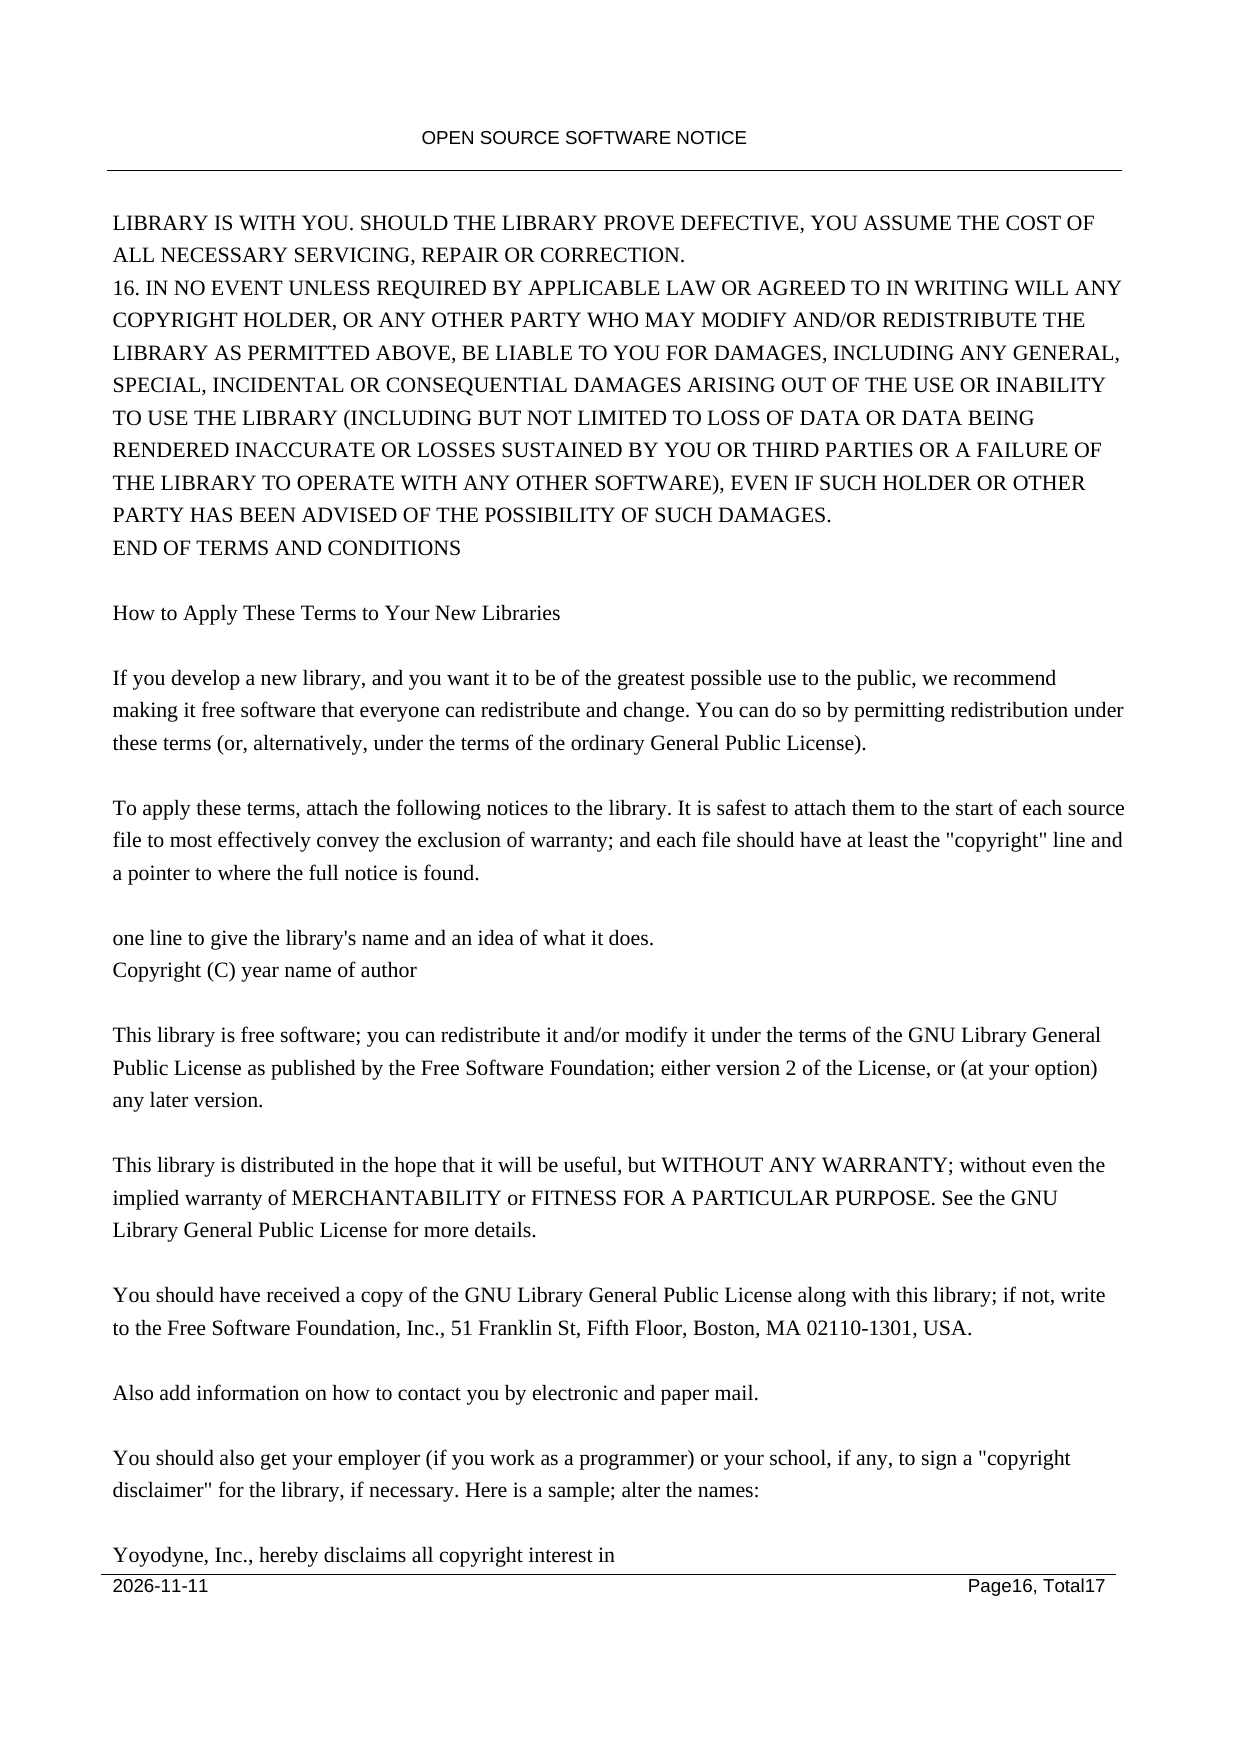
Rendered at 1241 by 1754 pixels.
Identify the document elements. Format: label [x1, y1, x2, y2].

text [112, 206, 1128, 1571]
